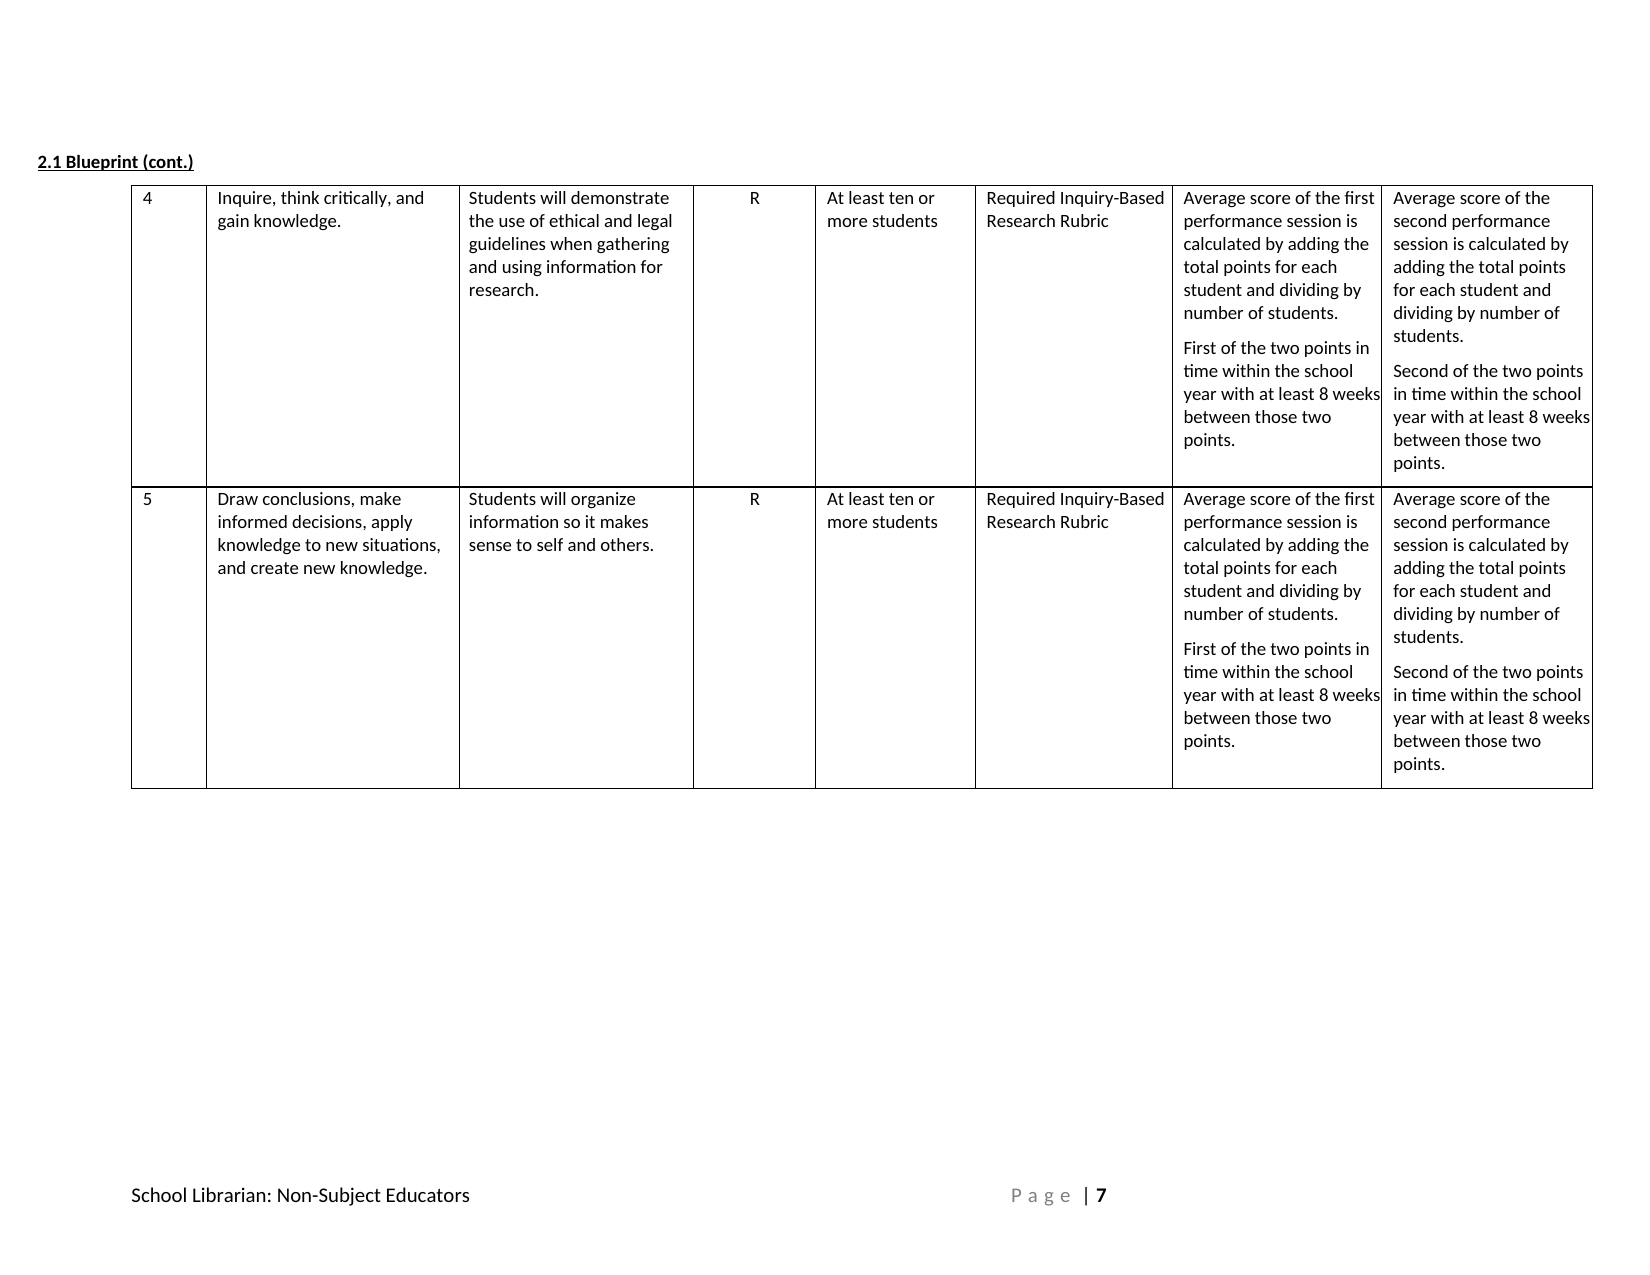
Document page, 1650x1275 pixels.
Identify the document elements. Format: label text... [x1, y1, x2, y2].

table_cell Draw conclusions, make informed decisions, apply knowledge to new situations, and create new knowledge. [207, 488, 459, 787]
table_cell R [694, 488, 815, 787]
table_header R [694, 186, 815, 486]
table_cell Average score of the second performance session is calculated by adding the total points for each student and dividing by number of students. Second of the two points in time within the school year with at least 8 weeks between those two points. [1382, 488, 1592, 787]
subtitle 2.1 Blueprint (cont.) [37, 150, 1500, 173]
table_cell Average score of the first performance session is calculated by adding the total points for each student and dividing by number of students. First of the two points in time within the school year with at least 8 weeks between those two points. [1173, 488, 1381, 787]
table_header Students will demonstrate the use of ethical and legal guidelines when gathering and using information for research. [460, 186, 693, 486]
table_cell Required Inquiry-Based Research Rubric [976, 488, 1172, 787]
table_cell Students will organize information so it makes sense to self and others. [460, 488, 693, 787]
table_header Average score of the second performance session is calculated by adding the total points for each student and dividing by number of students. Second of the two points in time within the school year with at least 8 weeks between those two points. [1382, 186, 1592, 486]
table_cell At least ten or more students [816, 488, 975, 787]
table_header Average score of the first performance session is calculated by adding the total points for each student and dividing by number of students. First of the two points in time within the school year with at least 8 weeks between those two points. [1173, 186, 1381, 486]
table_header Inquire, think critically, and gain knowledge. [207, 186, 459, 486]
table_header At least ten or more students [816, 186, 975, 486]
table_header 4 [132, 186, 206, 486]
table_header Required Inquiry-Based Research Rubric [976, 186, 1172, 486]
table_cell 5 [132, 488, 206, 787]
